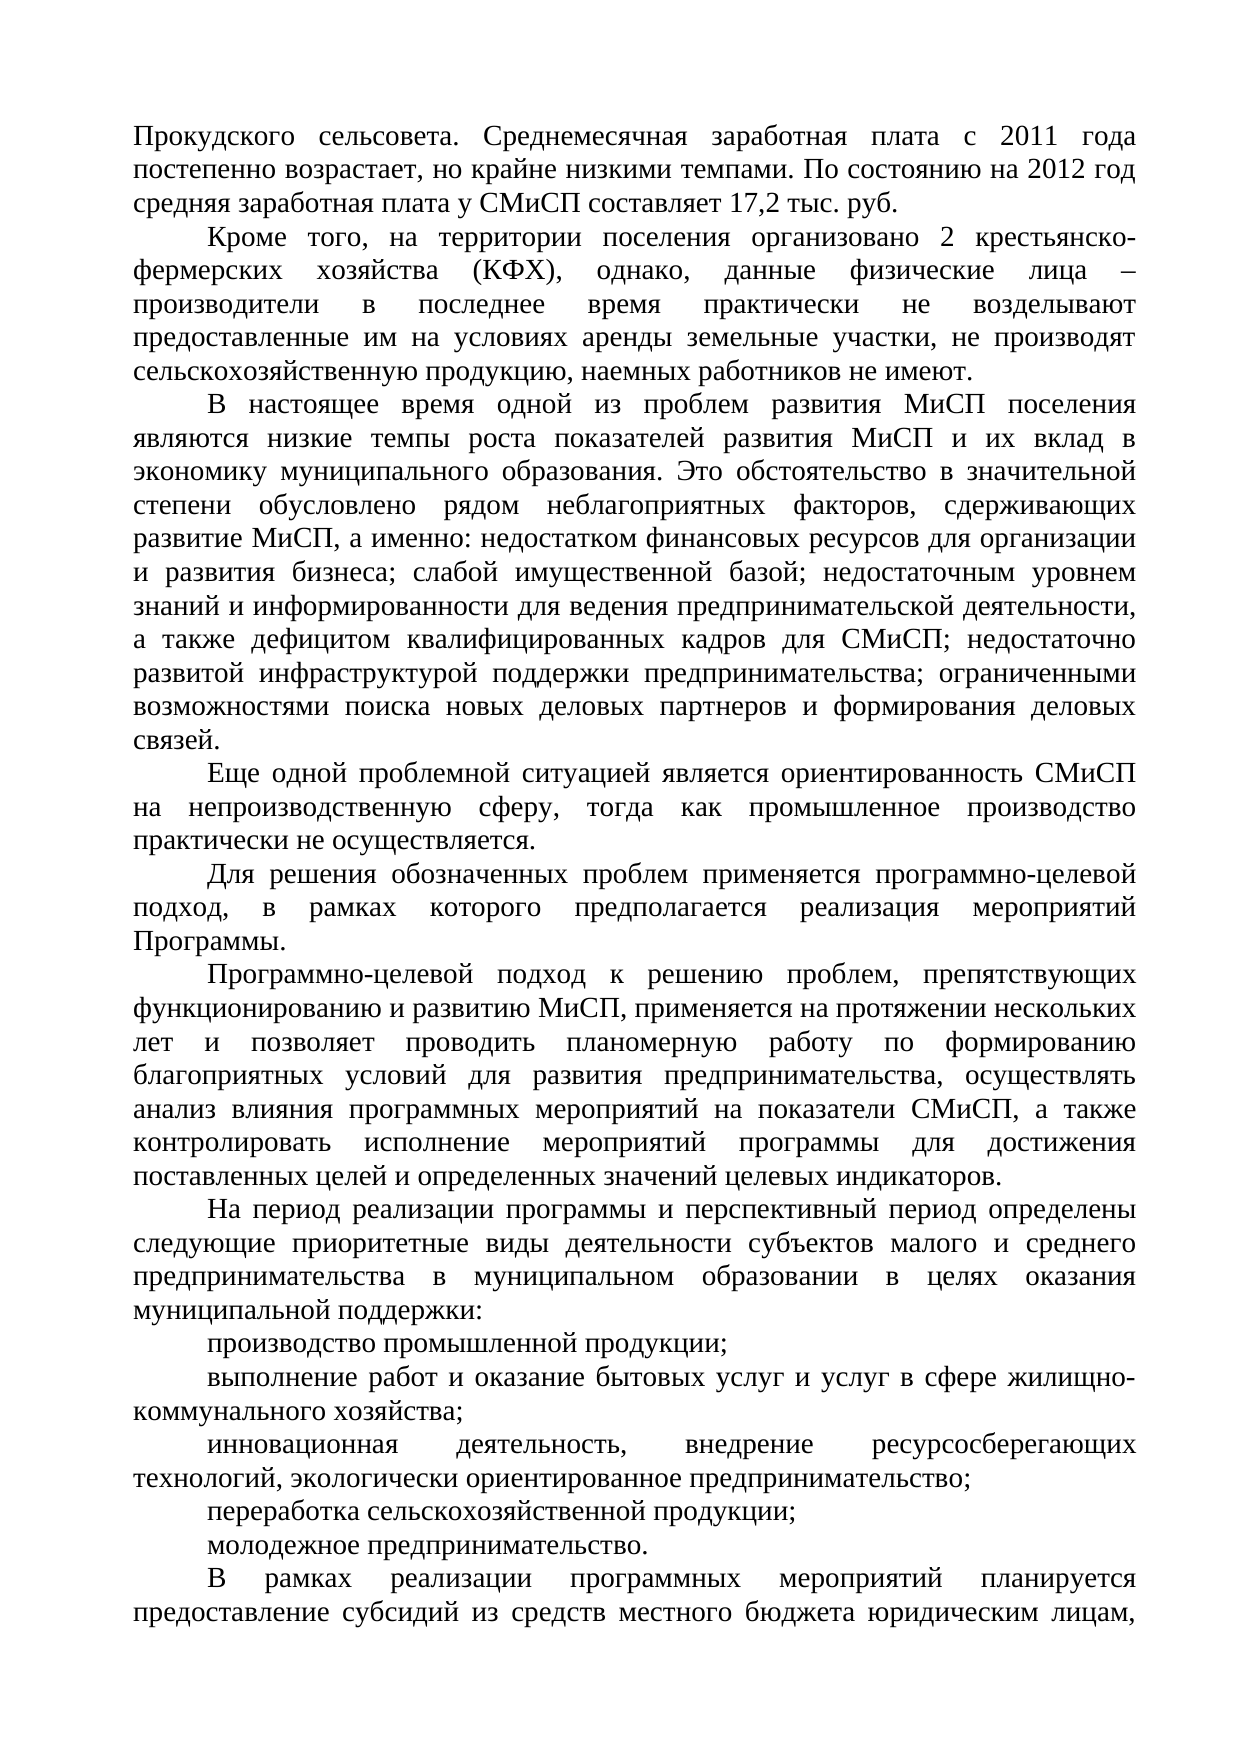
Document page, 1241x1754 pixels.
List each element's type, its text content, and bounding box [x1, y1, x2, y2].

text производство промышленной продукции; [133, 1326, 1137, 1359]
text Кроме того, на территории поселения организовано 2 крестьянско-фермерских хозяйства (КФХ), однако, данные физические лица – производители в последнее время практически не возделывают предоставленные им на условиях аренды земельные участки, не производят сельскохозяйственную продукцию, наемных работников не имеют. [133, 219, 1137, 386]
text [133, 118, 1137, 219]
text В настоящее время одной из проблем развития МиСП поселения являются низкие темпы роста показателей развития МиСП и их вклад в экономику муниципального образования. Это обстоятельство в значительной степени обусловлено рядом неблагоприятных факторов, сдерживающих развитие МиСП, а именно: недостатком финансовых ресурсов для организации и развития бизнеса; слабой имущественной базой; недостаточным уровнем знаний и информированности для ведения предпринимательской деятельности, а также дефицитом квалифицированных кадров для СМиСП; недостаточно развитой инфраструктурой поддержки предпринимательства; ограниченными возможностями поиска новых деловых партнеров и формирования деловых связей. [133, 386, 1137, 755]
text молодежное предпринимательство. [133, 1527, 1137, 1560]
text Для решения обозначенных проблем применяется программно-целевой подход, в рамках которого предполагается реализация мероприятий Программы. [133, 856, 1137, 957]
text выполнение работ и оказание бытовых услуг и услуг в сфере жилищно-коммунального хозяйства; [133, 1359, 1137, 1426]
text переработка сельскохозяйственной продукции; [133, 1493, 1137, 1527]
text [133, 1560, 1137, 1627]
text Еще одной проблемной ситуацией является ориентированность СМиСП на непроизводственную сферу, тогда как промышленное производство практически не осуществляется. [133, 755, 1137, 856]
text На период реализации программы и перспективный период определены следующие приоритетные виды деятельности субъектов малого и среднего предпринимательства в муниципальном образовании в целях оказания муниципальной поддержки: [133, 1191, 1137, 1326]
text Программно-целевой подход к решению проблем, препятствующих функционированию и развитию МиСП, применяется на протяжении нескольких лет и позволяет проводить планомерную работу по формированию благоприятных условий для развития предпринимательства, осуществлять анализ влияния программных мероприятий на показатели СМиСП, а также контролировать исполнение мероприятий программы для достижения поставленных целей и определенных значений целевых индикаторов. [133, 957, 1137, 1191]
text инновационная деятельность, внедрение ресурсосберегающих технологий, экологически ориентированное предпринимательство; [133, 1426, 1137, 1493]
